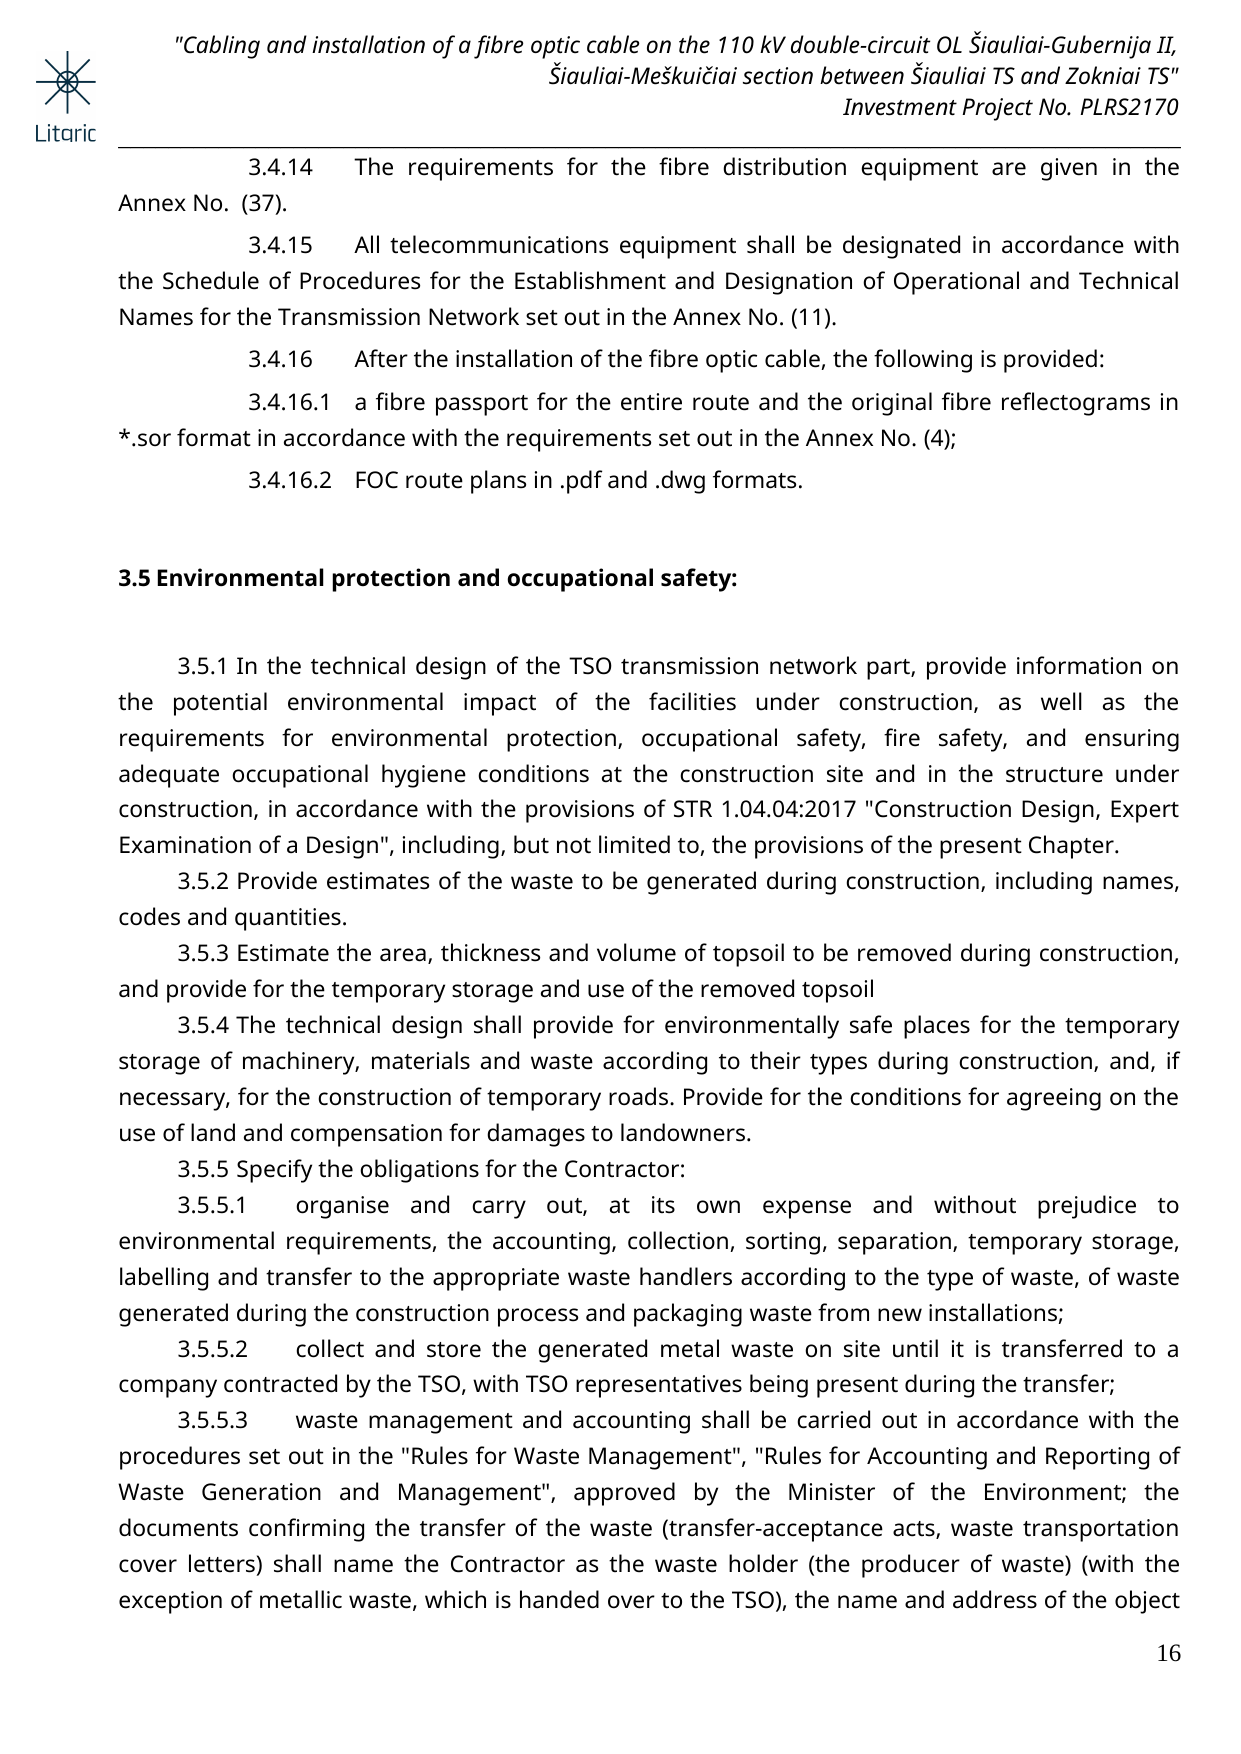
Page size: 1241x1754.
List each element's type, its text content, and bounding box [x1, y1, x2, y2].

list After the installation of the fibre optic cable, the following is provided: [118, 343, 1181, 375]
list In the technical design of the TSO transmission network part, provide information on the potential environmental impact of the facilities under construction, as well as the requirements for environmental protection, occupational safety, fire safety, and ensuring adequate occupational hygiene conditions at the construction site and in the structure under construction, in accordance with the provisions of STR 1.04.04:2017 "Construction Design, Expert Examination of a Design", including, but not limited to, the provisions of the present Chapter. [118, 650, 1181, 861]
list Provide estimates of the waste to be generated during construction, including names, codes and quantities. [118, 865, 1181, 932]
list organise and carry out, at its own expense and without prejudice to environmental requirements, the accounting, collection, sorting, separation, temporary storage, labelling and transfer to the appropriate waste handlers according to the type of waste, of waste generated during the construction process and packaging waste from new installations; [118, 1189, 1181, 1328]
list collect and store the generated metal waste on site until it is transferred to a company contracted by the TSO, with TSO representatives being present during the transfer; [118, 1332, 1181, 1400]
list a fibre passport for the entire route and the original fibre reflectograms in *.sor format in accordance with the requirements set out in the Annex No. ; [118, 386, 1181, 453]
list Estimate the area, thickness and volume of topsoil to be removed during construction, and provide for the temporary storage and use of the removed topsoil [118, 937, 1181, 1004]
subtitle Environmental protection and occupational safety: [118, 562, 1181, 593]
list All telecommunications equipment shall be designated in accordance with the Schedule of Procedures for the Establishment and Designation of Operational and Technical Names for the Transmission Network set out in the Annex No. . [118, 229, 1181, 332]
picture [36, 51, 96, 142]
list The requirements for the fibre distribution equipment are given in the Annex No. . [118, 151, 1181, 218]
list FOC route plans in .pdf and .dwg formats. [118, 464, 1181, 495]
list Specify the obligations for the Contractor: [118, 1153, 1181, 1184]
list The technical design shall provide for environmentally safe places for the temporary storage of machinery, materials and waste according to their types during construction, and, if necessary, for the construction of temporary roads. Provide for the conditions for agreeing on the use of land and compensation for damages to landowners. [118, 1009, 1181, 1148]
